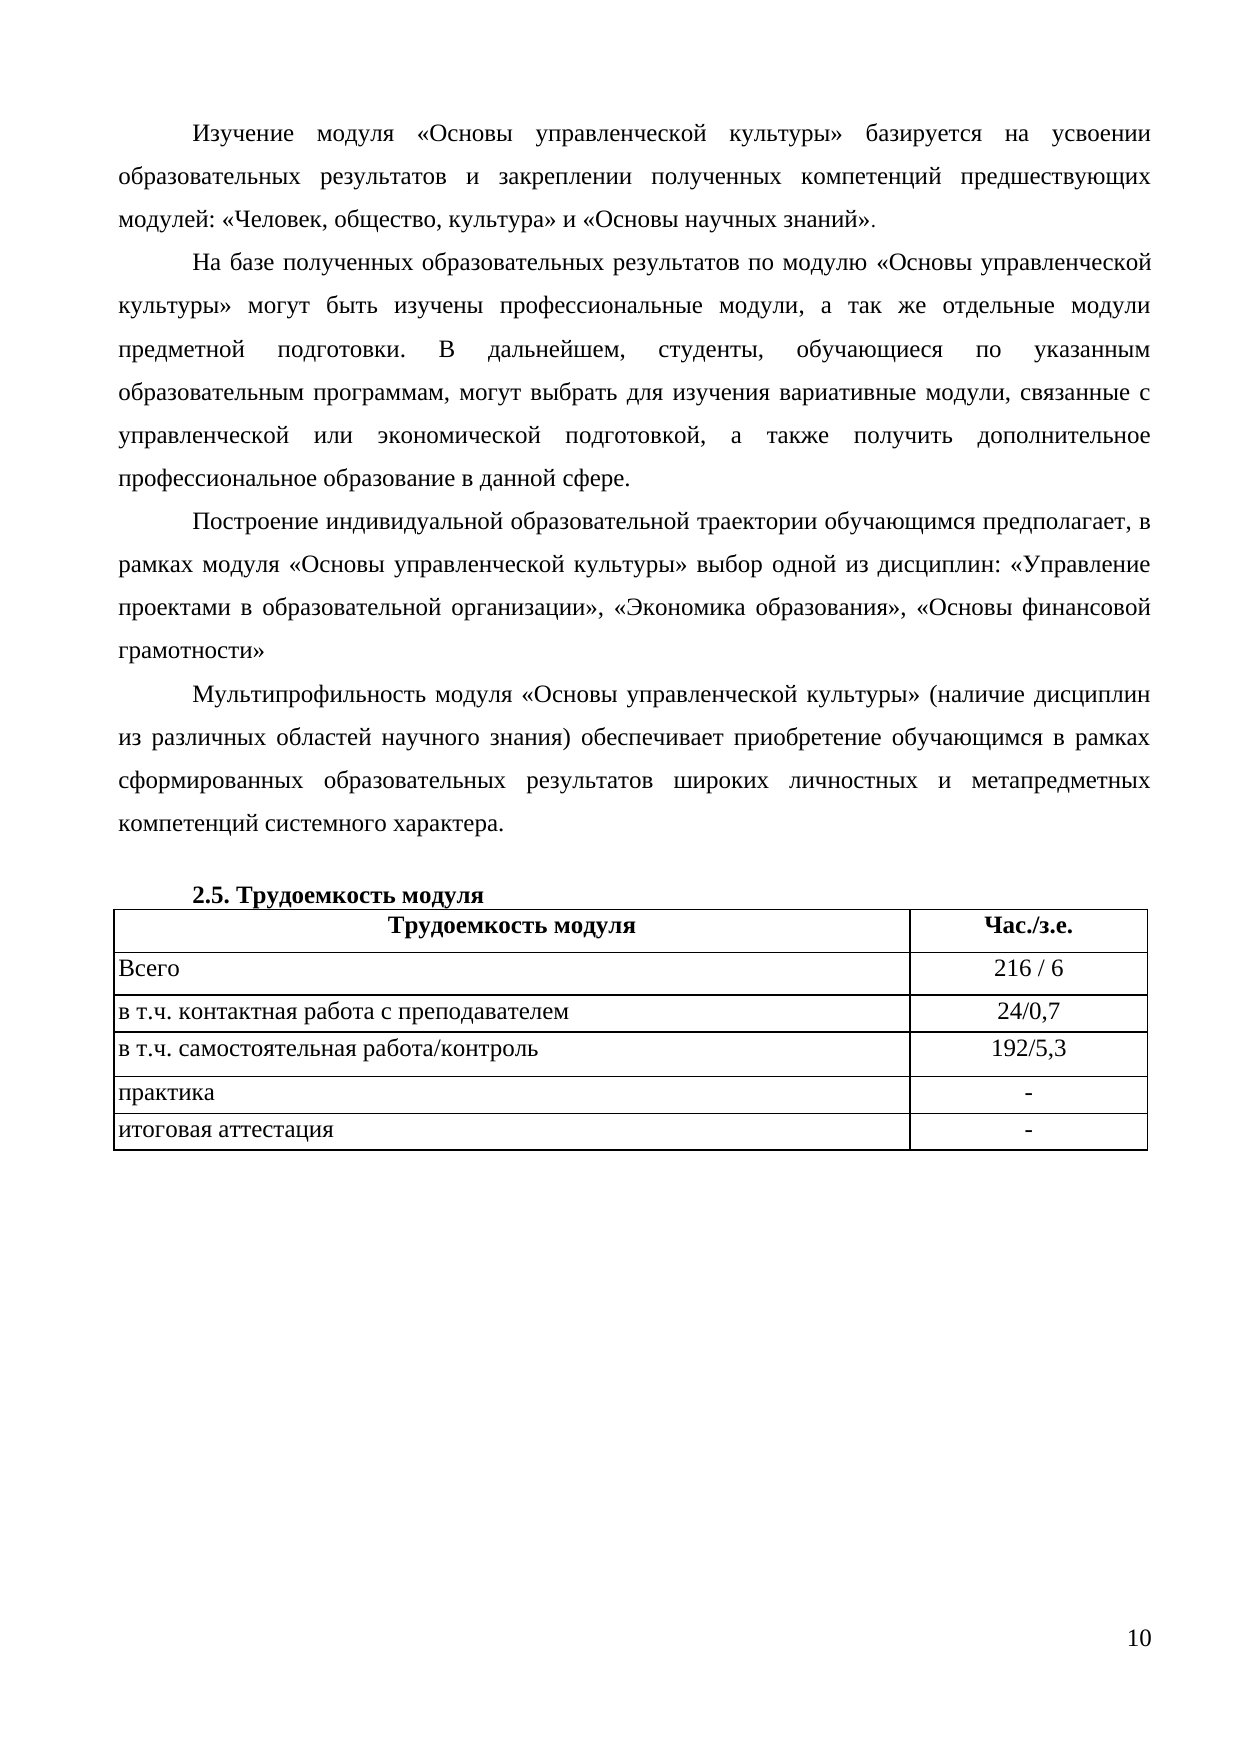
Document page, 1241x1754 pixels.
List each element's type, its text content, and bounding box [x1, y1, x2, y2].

text 2.5. Трудоемкость модуля [118, 880, 1138, 909]
table_cell в т.ч. контактная работа с преподавателем [115, 996, 909, 1031]
text Изучение модуля «Основы управленческой культуры» базируется на усвоении образовательных результатов и закреплении полученных компетенций предшествующих модулей: «Человек, общество, культура» и «Основы научных знаний». [118, 118, 1152, 233]
table_cell практика [115, 1077, 909, 1112]
table_cell в т.ч. самостоятельная работа/контроль [115, 1033, 909, 1076]
table_cell 216 / 6 [911, 953, 1147, 994]
table_cell - [911, 1114, 1147, 1149]
table_cell 192/5,3 [911, 1033, 1147, 1076]
table_cell 24/0,7 [911, 996, 1147, 1031]
text Построение индивидуальной образовательной траектории обучающимся предполагает, в рамках модуля «Основы управленческой культуры» выбор одной из дисциплин: «Управление проектами в образовательной организации», «Экономика образования», «Основы финансовой грамотности» [118, 506, 1152, 664]
table_cell итоговая аттестация [115, 1114, 909, 1149]
table_cell Всего [115, 953, 909, 994]
text Мультипрофильность модуля «Основы управленческой культуры» (наличие дисциплин из различных областей научного знания) обеспечивает приобретение обучающимся в рамках сформированных образовательных результатов широких личностных и метапредметных компетенций системного характера. [118, 679, 1152, 837]
table_header Трудоемкость модуля [115, 910, 909, 951]
table_cell - [911, 1077, 1147, 1112]
text На базе полученных образовательных результатов по модулю «Основы управленческой культуры» могут быть изучены профессиональные модули, а так же отдельные модули предметной подготовки. В дальнейшем, студенты, обучающиеся по указанным образовательным программам, могут выбрать для изучения вариативные модули, связанные с управленческой или экономической подготовкой, а также получить дополнительное профессиональное образование в данной сфере. [118, 247, 1152, 492]
table_header Час./з.е. [911, 910, 1147, 951]
